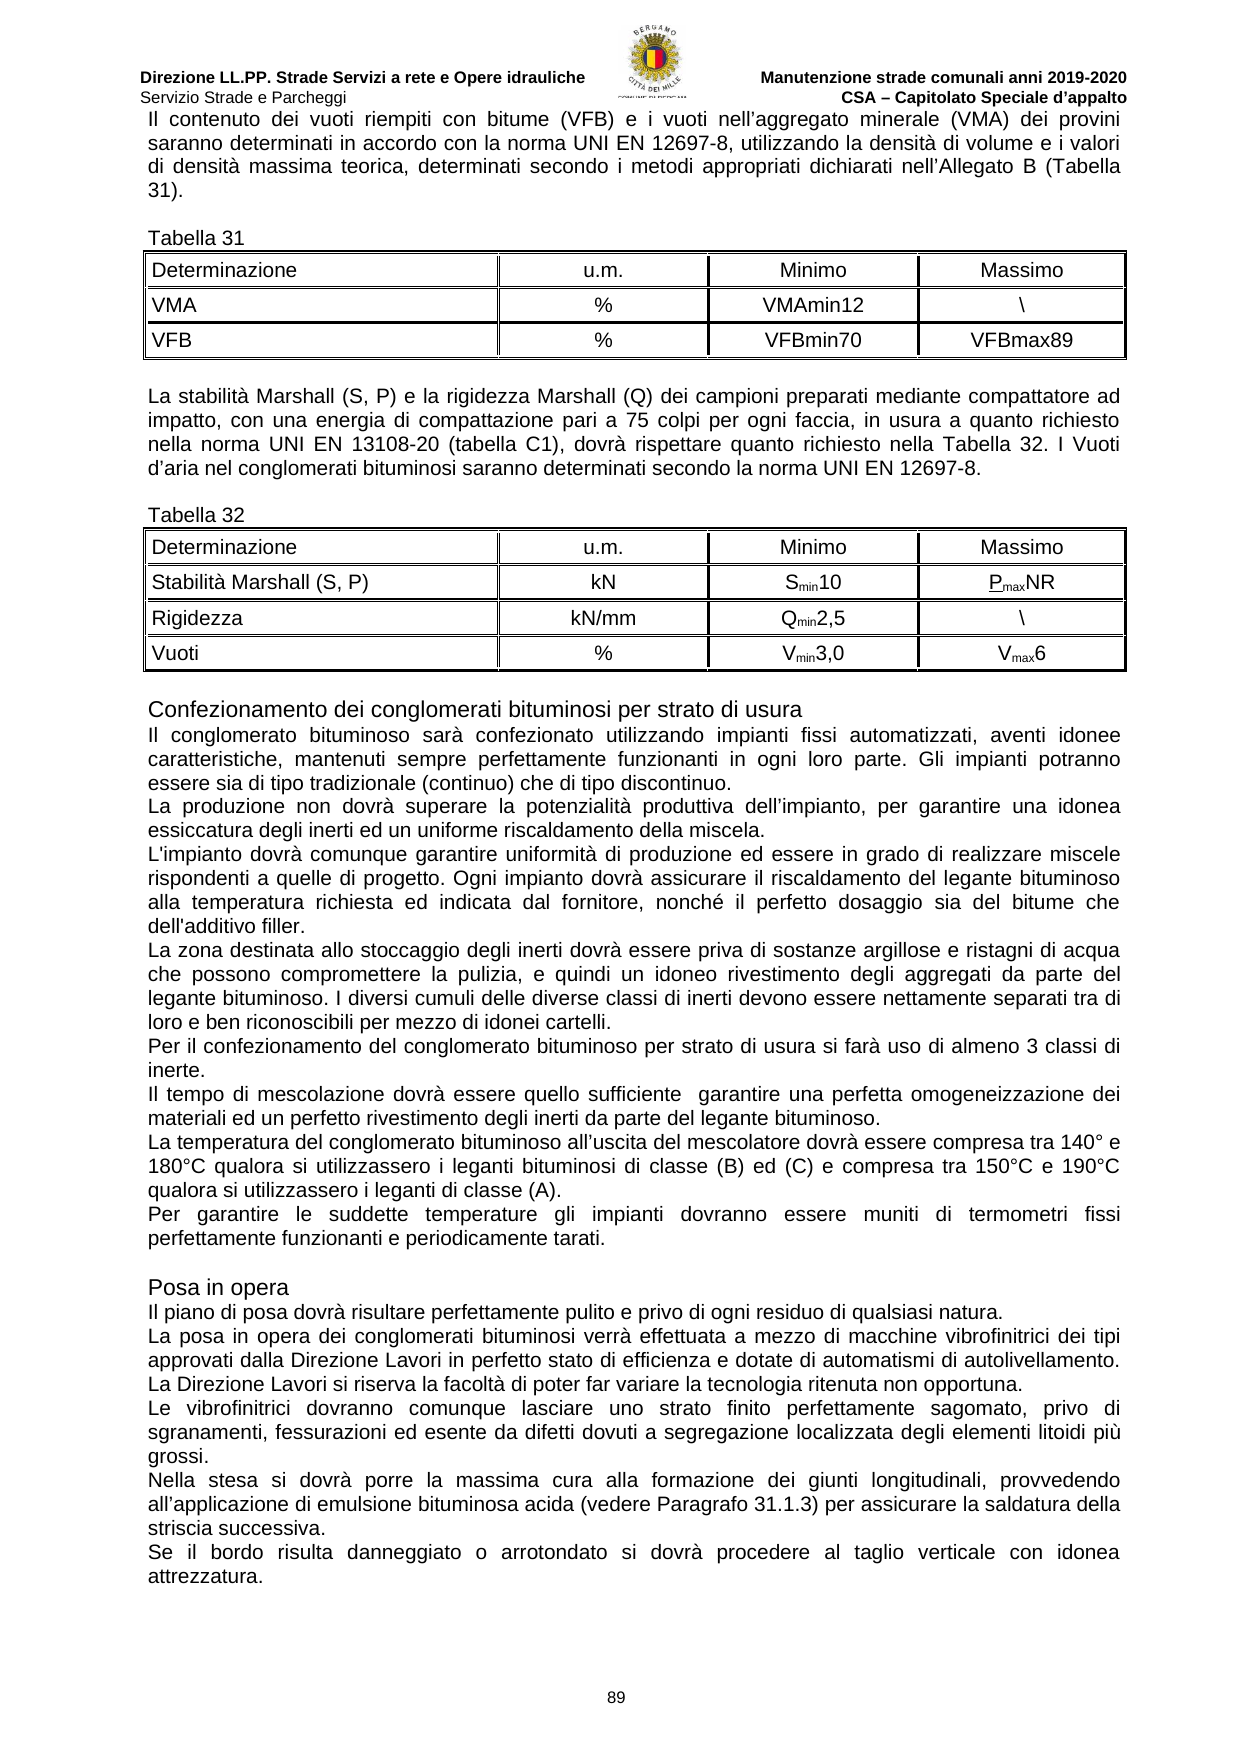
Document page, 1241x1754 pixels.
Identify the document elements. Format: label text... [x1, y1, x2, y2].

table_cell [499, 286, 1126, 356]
text Confezionamento dei conglomerati bituminosi per strato di usura [148, 696, 1122, 722]
text Tabella 32 [148, 503, 1122, 527]
text Posa in opera [148, 1273, 1122, 1300]
text L'impianto dovrà comunque garantire uniformità di produzione ed essere in grado di realizzare miscele rispondenti a quelle di progetto. Ogni impianto dovrà assicurare il riscaldamento del legante bituminoso alla temperatura richiesta ed indicata dal fornitore, nonché il perfetto dosaggio sia del bitume che dell'additivo filler. [148, 842, 1122, 938]
text Se il bordo risulta danneggiato o arrotondato si dovrà procedere al taglio verticale con idonea attrezzatura. [148, 1539, 1122, 1587]
text Per il confezionamento del conglomerato bituminoso per strato di usura si farà uso di almeno 3 classi di inerte. [148, 1034, 1122, 1082]
picture [617, 25, 687, 97]
text Per garantire le suddette temperature gli impianti dovranno essere muniti di termometri fissi perfettamente funzionanti e periodicamente tarati. [148, 1202, 1122, 1249]
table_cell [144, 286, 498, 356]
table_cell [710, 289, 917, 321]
text Le vibrofinitrici dovranno comunque lasciare uno strato finito perfettamente sagomato, privo di sgranamenti, fessurazioni ed esente da difetti dovuti a segregazione localizzata degli elementi litoidi più grossi. [148, 1396, 1122, 1468]
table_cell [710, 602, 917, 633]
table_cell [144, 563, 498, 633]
text La produzione non dovrà superare la potenzialità produttiva dell’impianto, per garantire una idonea essiccatura degli inerti ed un uniforme riscaldamento della miscela. [148, 794, 1122, 842]
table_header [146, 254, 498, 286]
text La zona destinata allo stoccaggio degli inerti dovrà essere priva di sostanze argillose e ristagni di acqua che possono compromettere la pulizia, e quindi un idoneo rivestimento degli aggregati da parte del legante bituminoso. I diversi cumuli delle diverse classi di inerti devono essere nettamente separati tra di loro e ben riconoscibili per mezzo di idonei cartelli. [148, 938, 1122, 1034]
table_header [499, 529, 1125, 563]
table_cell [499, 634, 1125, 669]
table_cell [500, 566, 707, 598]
text La posa in opera dei conglomerati bituminosi verrà effettuata a mezzo di macchine vibrofinitrici dei tipi approvati dalla Direzione Lavori in perfetto stato di efficienza e dotate di automatismi di autolivellamento. La Direzione Lavori si riserva la facoltà di poter far variare la tecnologia ritenuta non opportuna. [148, 1324, 1122, 1396]
text Il tempo di mescolazione dovrà essere quello sufficiente garantire una perfetta omogeneizzazione dei materiali ed un perfetto rivestimento degli inerti da parte del legante bituminoso. [148, 1082, 1122, 1130]
text La stabilità Marshall (S, P) e la rigidezza Marshall (Q) dei campioni preparati mediante compattatore ad impatto, con una energia di compattazione pari a 75 colpi per ogni faccia, in usura a quanto richiesto nella norma UNI EN 13108-20 (tabella C1), dovrà rispettare quanto richiesto nella Tabella 32. I Vuoti d’aria nel conglomerati bituminosi saranno determinati secondo la norma UNI EN 12697-8. [148, 383, 1122, 479]
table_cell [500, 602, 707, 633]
text Il piano di posa dovrà risultare perfettamente pulito e privo di ogni residuo di qualsiasi natura. [148, 1300, 1122, 1324]
text Il conglomerato bituminoso sarà confezionato utilizzando impianti fissi automatizzati, aventi idonee caratteristiche, mantenuti sempre perfettamente funzionanti in ogni loro parte. Gli impianti potranno essere sia di tipo tradizionale (continuo) che di tipo discontinuo. [148, 722, 1122, 794]
text Tabella 31 [148, 226, 1122, 250]
text Il contenuto dei vuoti riempiti con bitume (VFB) e i vuoti nell’aggregato minerale (VMA) dei provini saranno determinati in accordo con la norma UNI EN 12697-8, utilizzando la densità di volume e i valori di densità massima teorica, determinati secondo i metodi appropriati dichiarati nell’Allegato B (Tabella 31). [148, 106, 1122, 202]
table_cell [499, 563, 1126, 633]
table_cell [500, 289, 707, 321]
text La temperatura del conglomerato bituminoso all’uscita del mescolatore dovrà essere compresa tra 140° e 180°C qualora si utilizzassero i leganti bituminosi di classe (B) ed (C) e compresa tra 150°C e 190°C qualora si utilizzassero i leganti di classe (A). [148, 1130, 1122, 1202]
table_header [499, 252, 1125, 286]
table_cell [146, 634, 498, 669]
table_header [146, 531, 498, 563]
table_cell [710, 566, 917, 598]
text Nella stesa si dovrà porre la massima cura alla formazione dei giunti longitudinali, provvedendo all’applicazione di emulsione bituminosa acida (vedere Paragrafo 31.1.3) per assicurare la saldatura della striscia successiva. [148, 1468, 1122, 1539]
